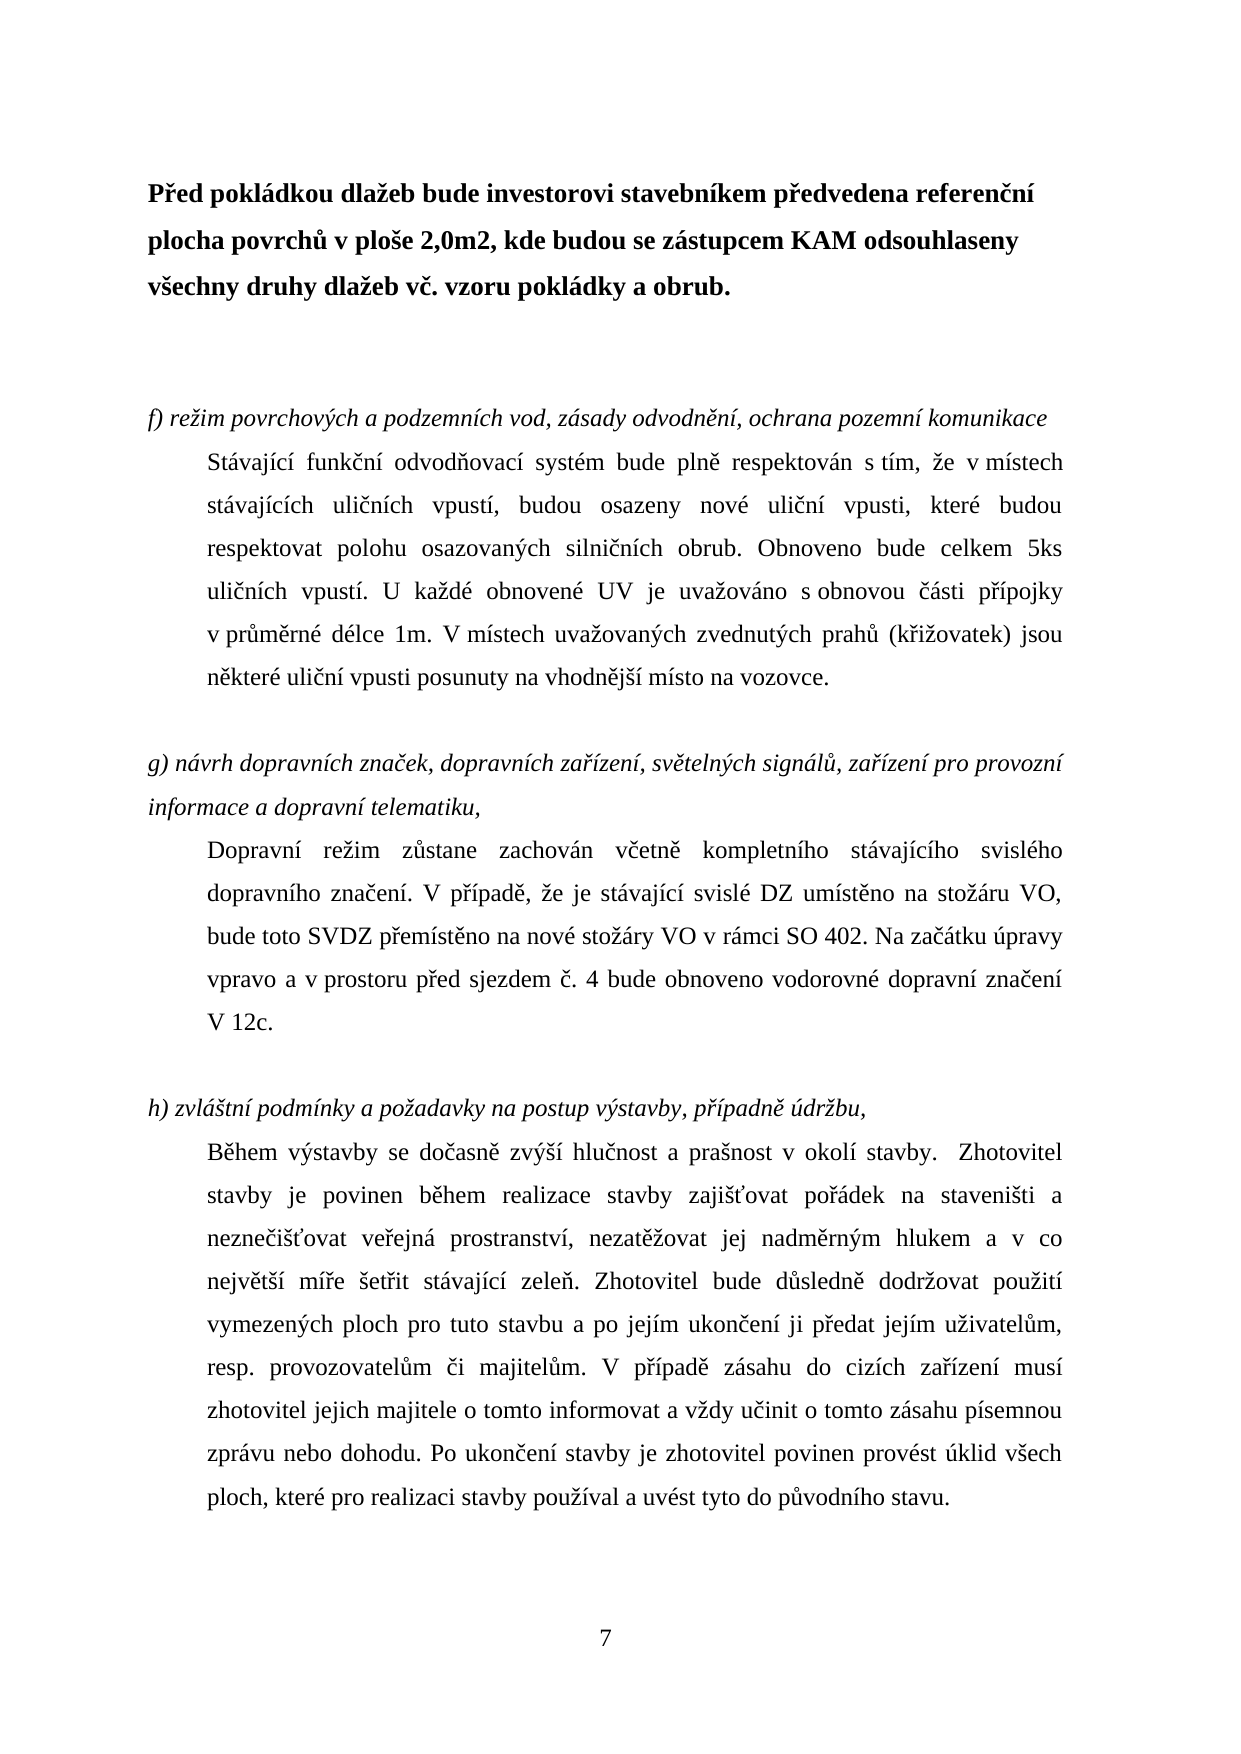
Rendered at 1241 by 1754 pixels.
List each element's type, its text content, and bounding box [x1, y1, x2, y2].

text Dopravní režim zůstane zachován včetně kompletního stávajícího svislého dopravního značení. V případě, že je stávající svislé DZ umístěno na stožáru VO, bude toto SVDZ přemístěno na nové stožáry VO v rámci SO 402. Na začátku úpravy vpravo a v prostoru před sjezdem č. 4 bude obnoveno vodorovné dopravní značení V 12c. [207, 835, 1063, 1036]
text f) režim povrchových a podzemních vod, zásady odvodnění, ochrana pozemní komunikace [148, 403, 1063, 432]
text h) zvláštní podmínky a požadavky na postup výstavby, případně údržbu, [148, 1093, 1063, 1122]
text Stávající funkční odvodňovací systém bude plně respektován s tím, že v místech stávajících uličních vpustí, budou osazeny nové uliční vpusti, které budou respektovat polohu osazovaných silničních obrub. Obnoveno bude celkem 5ks uličních vpustí. U každé obnovené UV je uvažováno s obnovou části přípojky v průměrné délce 1m. V místech uvažovaných zvednutých prahů (křižovatek) jsou některé uliční vpusti posunuty na vhodnější místo na vozovce. [207, 447, 1063, 691]
text Před pokládkou dlažeb bude investorovi stavebníkem předvedena referenční plocha povrchů v ploše 2,0m2, kde budou se zástupcem KAM odsouhlaseny všechny druhy dlažeb vč. vzoru pokládky a obrub. [148, 177, 1063, 302]
text Během výstavby se dočasně zvýší hlučnost a prašnost v okolí stavby. Zhotovitel stavby je povinen během realizace stavby zajišťovat pořádek na staveništi a neznečišťovat veřejná prostranství, nezatěžovat jej nadměrným hlukem a v co největší míře šetřit stávající zeleň. Zhotovitel bude důsledně dodržovat použití vymezených ploch pro tuto stavbu a po jejím ukončení ji předat jejím uživatelům, resp. provozovatelům či majitelům. V případě zásahu do cizích zařízení musí zhotovitel jejich majitele o tomto informovat a vždy učinit o tomto zásahu písemnou zprávu nebo dohodu. Po ukončení stavby je zhotovitel povinen provést úklid všech ploch, které pro realizaci stavby používal a uvést tyto do původního stavu. [207, 1137, 1063, 1510]
text g) návrh dopravních značek, dopravních zařízení, světelných signálů, zařízení pro provozní informace a dopravní telematiku, [148, 748, 1063, 820]
